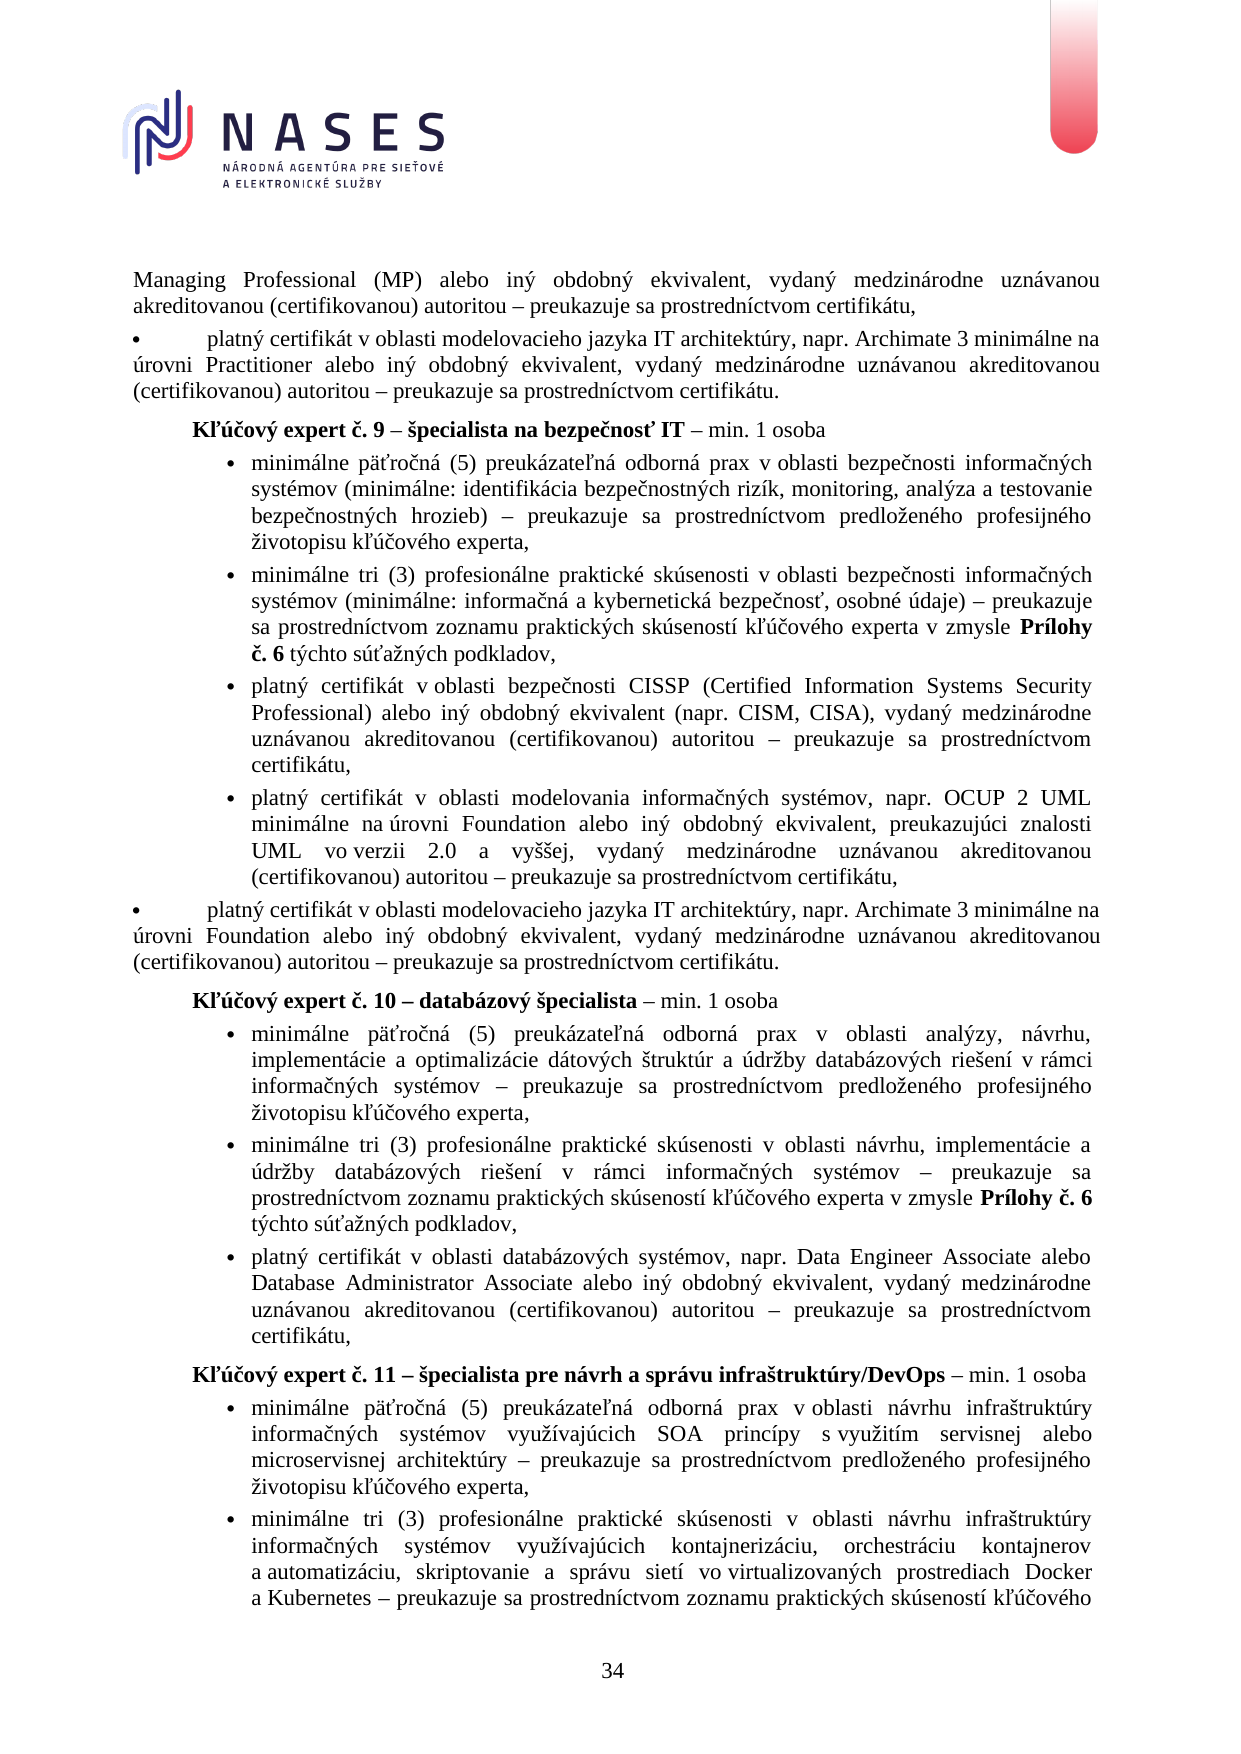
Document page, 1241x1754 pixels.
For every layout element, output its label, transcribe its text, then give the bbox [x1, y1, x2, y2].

text platný certifikát v oblasti modelovacieho jazyka IT architektúry, napr. Archimate 3 minimálne na úrovni Practitioner alebo iný obdobný ekvivalent, vydaný medzinárodne uznávanou akreditovanou (certifikovanou) autoritou – preukazuje sa prostredníctvom certifikátu. [133, 325, 1101, 404]
text minimálne päťročná (5) preukázateľná odborná prax v oblasti analýzy, návrhu, implementácie a optimalizácie dátových štruktúr a údržby databázových riešení v rámci informačných systémov – preukazuje sa prostredníctvom predloženého profesijného životopisu kľúčového experta, [227, 1020, 1092, 1125]
text minimálne päťročná (5) preukázateľná odborná prax v oblasti návrhu infraštruktúry informačných systémov využívajúcich SOA princípy s využitím servisnej alebo microservisnej architektúry – preukazuje sa prostredníctvom predloženého profesijného životopisu kľúčového experta, [227, 1394, 1092, 1499]
text minimálne tri (3) profesionálne praktické skúsenosti v oblasti bezpečnosti informačných systémov (minimálne: informačná a kybernetická bezpečnosť, osobné údaje) – preukazuje sa prostredníctvom zoznamu praktických skúseností kľúčového experta v zmysle Prílohy č. 6 týchto súťažných podkladov, [227, 561, 1092, 666]
picture [1037, 0, 1115, 157]
text minimálne tri (3) profesionálne praktické skúsenosti v oblasti návrhu, implementácie a údržby databázových riešení v rámci informačných systémov – preukazuje sa prostredníctvom zoznamu praktických skúseností kľúčového experta v zmysle Prílohy č. 6 týchto súťažných podkladov, [227, 1131, 1092, 1237]
text platný certifikát v oblasti modelovania informačných systémov, napr. OCUP 2 UML minimálne na úrovni Foundation alebo iný obdobný ekvivalent, preukazujúci znalosti UML vo verzii 2.0 a vyššej, vydaný medzinárodne uznávanou akreditovanou (certifikovanou) autoritou – preukazuje sa prostredníctvom certifikátu, [227, 784, 1092, 889]
text Kľúčový expert č. 11 – špecialista pre návrh a správu infraštruktúry/DevOps – min. 1 osoba [192, 1361, 1092, 1387]
text platný certifikát v oblasti bezpečnosti CISSP (Certified Information Systems Security Professional) alebo iný obdobný ekvivalent (napr. CISM, CISA), vydaný medzinárodne uznávanou akreditovanou (certifikovanou) autoritou – preukazuje sa prostredníctvom certifikátu, [227, 672, 1092, 778]
text platný certifikát v oblasti databázových systémov, napr. Data Engineer Associate alebo Database Administrator Associate alebo iný obdobný ekvivalent, vydaný medzinárodne uznávanou akreditovanou (certifikovanou) autoritou – preukazuje sa prostredníctvom certifikátu, [227, 1243, 1092, 1348]
text Kľúčový expert č. 10 – databázový špecialista – min. 1 osoba [192, 987, 1092, 1013]
picture [92, 23, 467, 254]
text Kľúčový expert č. 9 – špecialista na bezpečnosť IT – min. 1 osoba [192, 416, 1092, 443]
text platný certifikát v oblasti modelovacieho jazyka IT architektúry, napr. Archimate 3 minimálne na úrovni Foundation alebo iný obdobný ekvivalent, vydaný medzinárodne uznávanou akreditovanou (certifikovanou) autoritou – preukazuje sa prostredníctvom certifikátu. [133, 896, 1101, 975]
text minimálne päťročná (5) preukázateľná odborná prax v oblasti bezpečnosti informačných systémov (minimálne: identifikácia bezpečnostných rizík, monitoring, analýza a testovanie bezpečnostných hrozieb) – preukazuje sa prostredníctvom predloženého profesijného životopisu kľúčového experta, [227, 449, 1092, 554]
